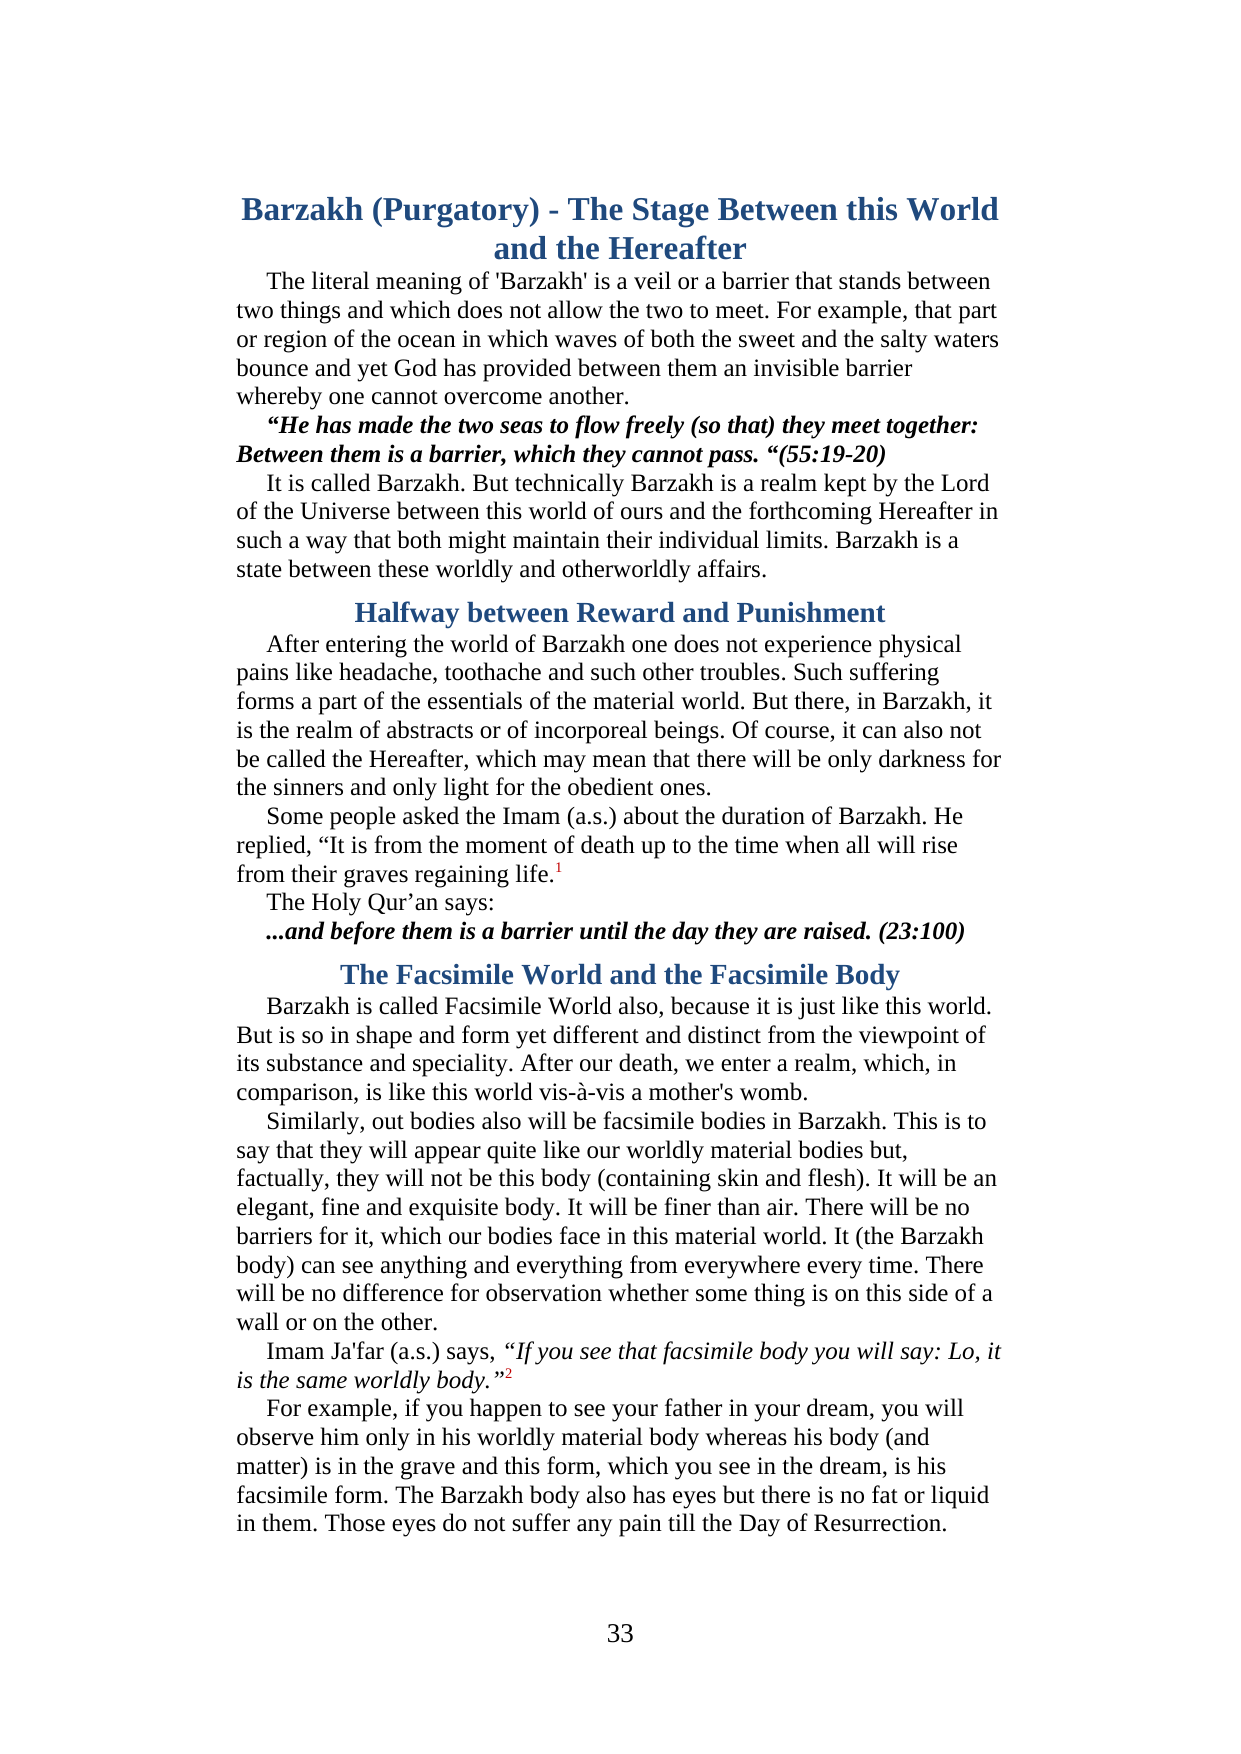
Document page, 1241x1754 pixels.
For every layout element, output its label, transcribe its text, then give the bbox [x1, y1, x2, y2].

subtitle Barzakh (Purgatory) - The Stage Between this World and the Hereafter [236, 190, 1004, 266]
subtitle Halfway between Reward and Punishment [236, 595, 1004, 629]
text It is called Barzakh. But technically Barzakh is a realm kept by the Lord of the Universe between this world of ours and the forthcoming Hereafter in such a way that both might maintain their individual limits. Barzakh is a state between these worldly and otherworldly affairs. [236, 468, 1004, 583]
text The Holy Qur’an says: [236, 887, 1004, 916]
text ...and before them is a barrier until the day they are raised. (23:100) [236, 916, 1004, 945]
subtitle The Facsimile World and the Facsimile Body [236, 957, 1004, 991]
text Some people asked the Imam (a.s.) about the duration of Barzakh. He replied, “It is from the moment of death up to the time when all will rise from their graves regaining life.1 [236, 801, 1004, 887]
text Barzakh is called Facsimile World also, because it is just like this world. But is so in shape and form yet different and distinct from the viewpoint of its substance and speciality. After our death, we enter a realm, which, in comparison, is like this world vis-à-vis a mother's womb. [236, 991, 1004, 1106]
text Imam Ja'far (a.s.) says, “If you see that facsimile body you will say: Lo, it is the same worldly body.”2 [236, 1336, 1004, 1393]
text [236, 1393, 1004, 1537]
text After entering the world of Barzakh one does not experience physical pains like headache, toothache and such other troubles. Such suffering forms a part of the essentials of the material world. But there, in Barzakh, it is the realm of abstracts or of incorporeal beings. Of course, it can also not be called the Hereafter, which may mean that there will be only darkness for the sinners and only light for the obedient ones. [236, 629, 1004, 801]
text The literal meaning of 'Barzakh' is a veil or a barrier that stands between two things and which does not allow the two to meet. For example, that part or region of the ocean in which waves of both the sweet and the salty waters bounce and yet God has provided between them an invisible barrier whereby one cannot overcome another. [236, 266, 1004, 410]
text Similarly, out bodies also will be facsimile bodies in Barzakh. This is to say that they will appear quite like our worldly material bodies but, factually, they will not be this body (containing skin and flesh). It will be an elegant, fine and exquisite body. It will be finer than air. There will be no barriers for it, which our bodies face in this material world. It (the Barzakh body) can see anything and everything from everywhere every time. There will be no difference for observation whether some thing is on this side of a wall or on the other. [236, 1106, 1004, 1336]
text “He has made the two seas to flow freely (so that) they meet together: Between them is a barrier, which they cannot pass. “(55:19-20) [236, 410, 1004, 468]
